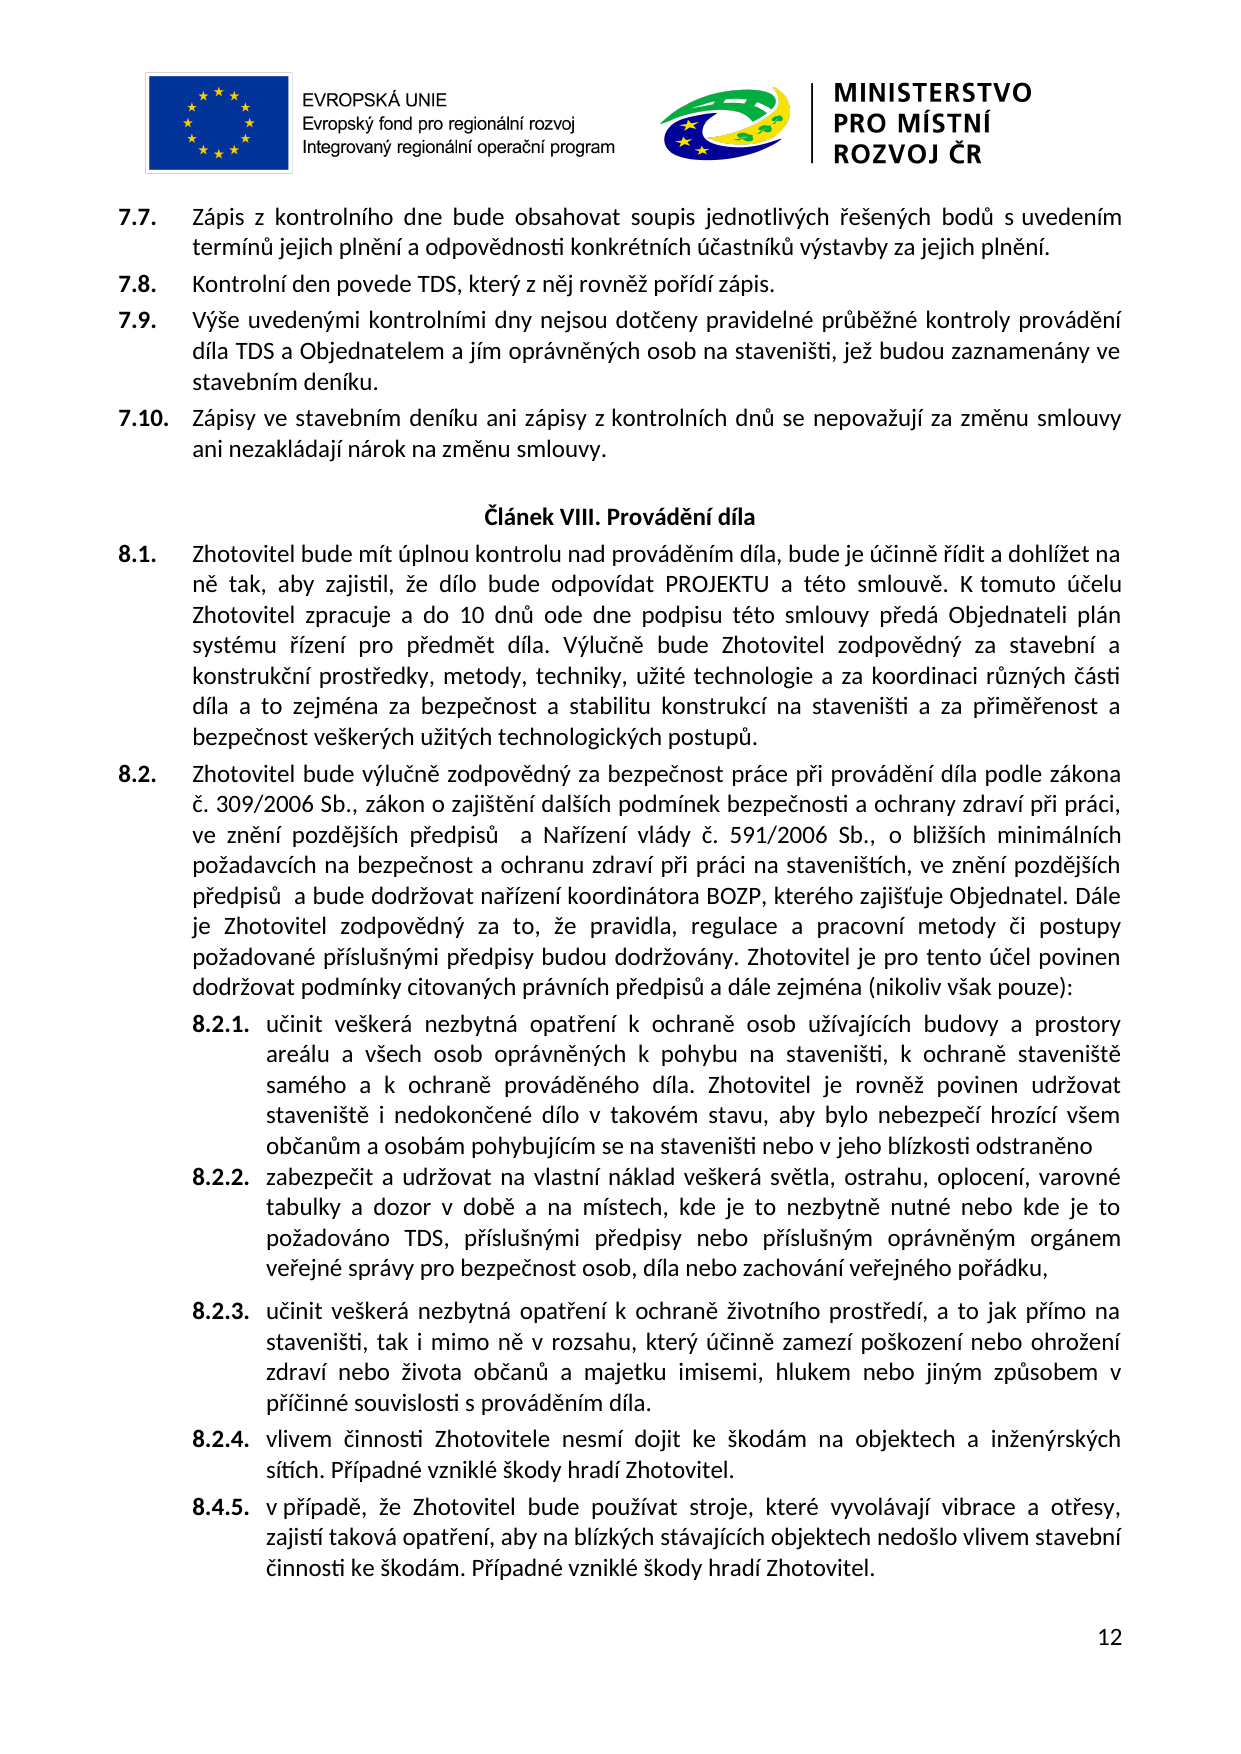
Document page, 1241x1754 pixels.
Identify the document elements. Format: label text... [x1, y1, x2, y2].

text 7.9. Výše uvedenými kontrolními dny nejsou dotčeny pravidelné průběžné kontroly provádění díla TDS a Objednatelem a jím oprávněných osob na staveništi, jež budou zaznamenány ve stavebním deníku. [118, 305, 1122, 396]
text 8.4.5. v případě, že Zhotovitel bude používat stroje, které vyvolávají vibrace a otřesy, zajistí taková opatření, aby na blízkých stávajících objektech nedošlo vlivem stavební činnosti ke škodám. Případné vzniklé škody hradí Zhotovitel. [192, 1491, 1122, 1582]
text 7.10. Zápisy ve stavebním deníku ani zápisy z kontrolních dnů se nepovažují za změnu smlouvy ani nezakládají nárok na změnu smlouvy. [118, 402, 1122, 463]
text 8.2.3. učinit veškerá nezbytná opatření k ochraně životního prostředí, a to jak přímo na staveništi, tak i mimo ně v rozsahu, který účinně zamezí poškození nebo ohrožení zdraví nebo života občanů a majetku imisemi, hlukem nebo jiným způsobem v příčinné souvislosti s prováděním díla. [192, 1295, 1122, 1417]
text 8.1. Zhotovitel bude mít úplnou kontrolu nad prováděním díla, bude je účinně řídit a dohlížet na ně tak, aby zajistil, že dílo bude odpovídat PROJEKTU a této smlouvě. K tomuto účelu Zhotovitel zpracuje a do 10 dnů ode dne podpisu této smlouvy předá Objednateli plán systému řízení pro předmět díla. Výlučně bude Zhotovitel zodpovědný za stavební a konstrukční prostředky, metody, techniky, užité technologie a za koordinaci různých části díla a to zejména za bezpečnost a stabilitu konstrukcí na staveništi a za přiměřenost a bezpečnost veškerých užitých technologických postupů. [118, 538, 1122, 751]
text 8.2.2. zabezpečit a udržovat na vlastní náklad veškerá světla, ostrahu, oplocení, varovné tabulky a dozor v době a na místech, kde je to nezbytně nutné nebo kde je to požadováno TDS, příslušnými předpisy nebo příslušným oprávněným orgánem veřejné správy pro bezpečnost osob, díla nebo zachování veřejného pořádku, [192, 1161, 1122, 1283]
text 8.2.4. vlivem činnosti Zhotovitele nesmí dojit ke škodám na objektech a inženýrských sítích. Případné vzniklé škody hradí Zhotovitel. [192, 1424, 1122, 1485]
text 7.8. Kontrolní den povede TDS, který z něj rovněž pořídí zápis. [118, 268, 1122, 298]
text Článek VIII. Provádění díla [118, 501, 1122, 532]
picture [118, 44, 1062, 201]
text 8.2.1. učinit veškerá nezbytná opatření k ochraně osob užívajících budovy a prostory areálu a všech osob oprávněných k pohybu na staveništi, k ochraně staveniště samého a k ochraně prováděného díla. Zhotovitel je rovněž povinen udržovat staveniště i nedokončené dílo v takovém stavu, aby bylo nebezpečí hrozící všem občanům a osobám pohybujícím se na staveništi nebo v jeho blízkosti odstraněno [192, 1008, 1122, 1161]
text 8.2. Zhotovitel bude výlučně zodpovědný za bezpečnost práce při provádění díla podle zákona č. 309/2006 Sb., zákon o zajištění dalších podmínek bezpečnosti a ochrany zdraví při práci, ve znění pozdějších předpisů a Nařízení vlády č. 591/2006 Sb., o bližších minimálních požadavcích na bezpečnost a ochranu zdraví při práci na staveništích, ve znění pozdějších předpisů a bude dodržovat nařízení koordinátora BOZP, kterého zajišťuje Objednatel. Dále je Zhotovitel zodpovědný za to, že pravidla, regulace a pracovní metody či postupy požadované příslušnými předpisy budou dodržovány. Zhotovitel je pro tento účel povinen dodržovat podmínky citovaných právních předpisů a dále zejména (nikoliv však pouze): [118, 758, 1122, 1002]
text 7.7. Zápis z kontrolního dne bude obsahovat soupis jednotlivých řešených bodů s uvedením termínů jejich plnění a odpovědnosti konkrétních účastníků výstavby za jejich plnění. [118, 201, 1122, 262]
